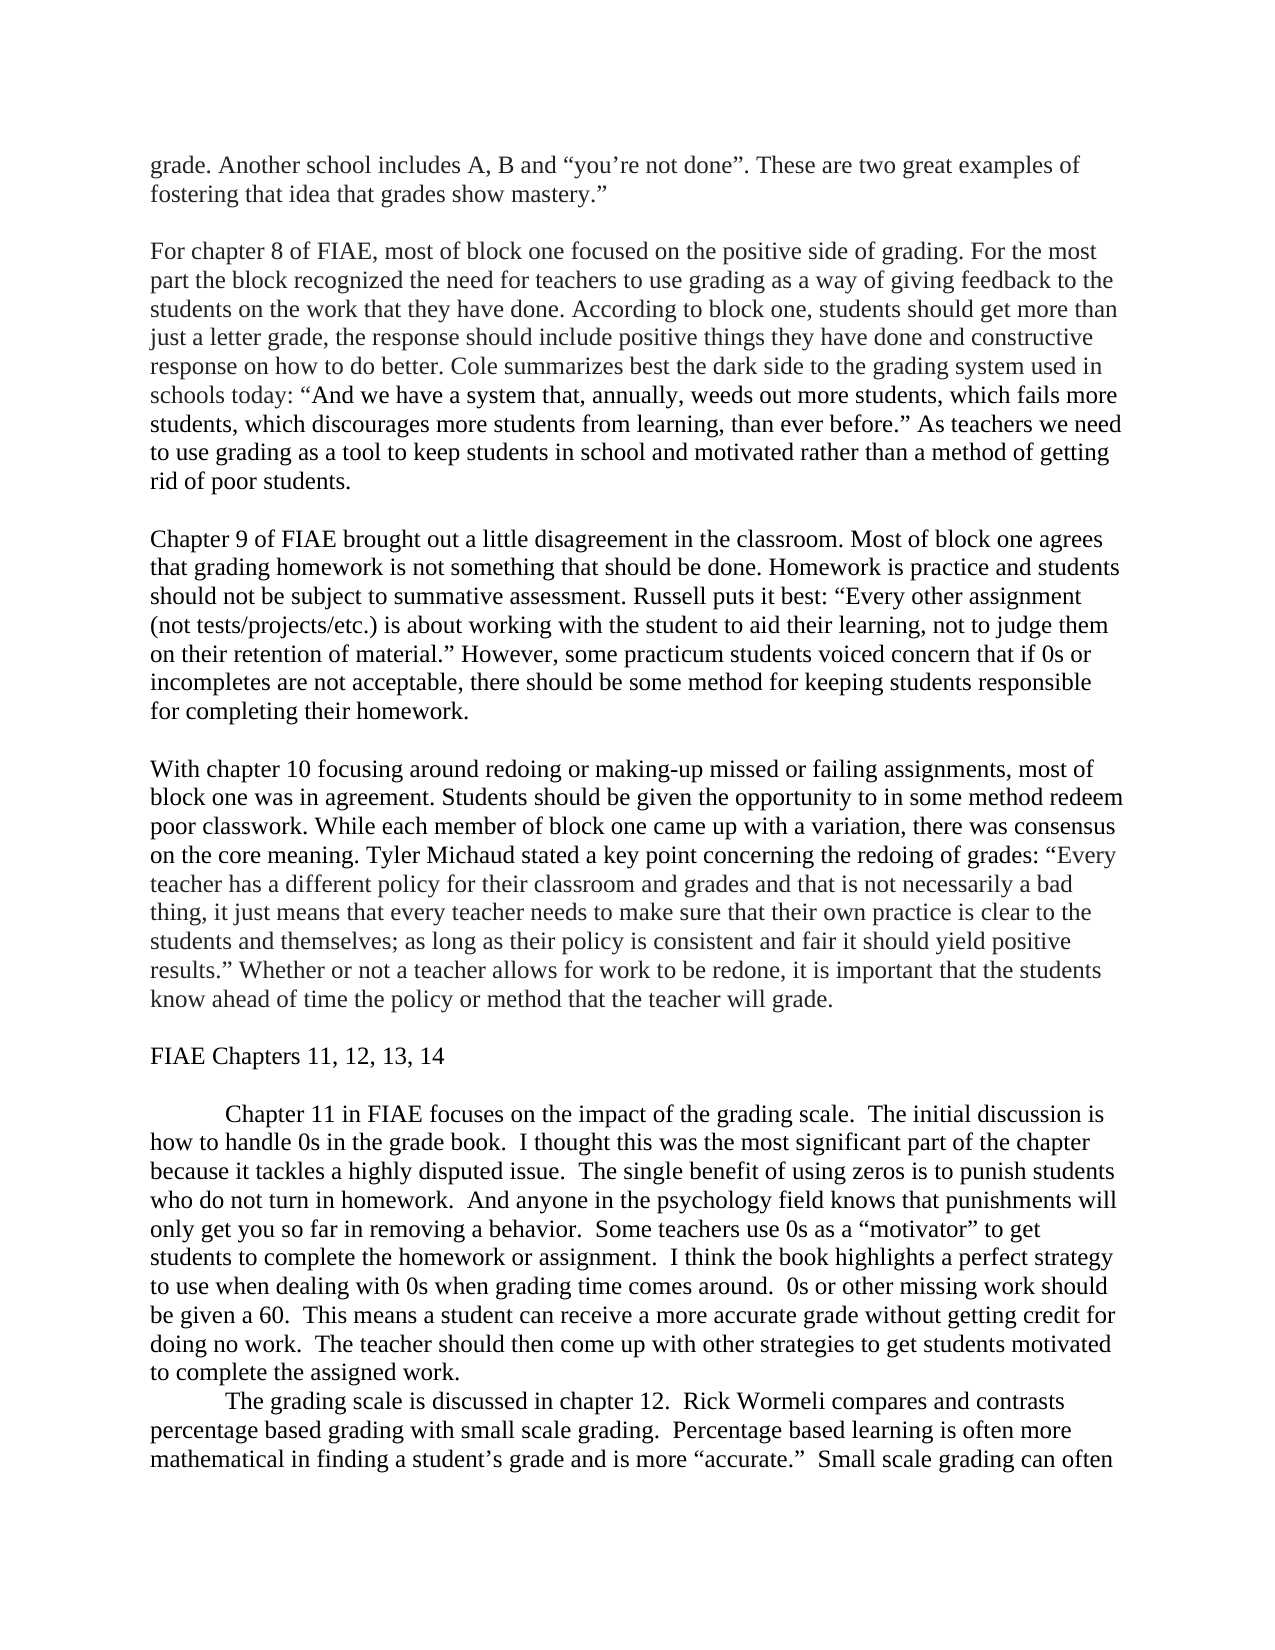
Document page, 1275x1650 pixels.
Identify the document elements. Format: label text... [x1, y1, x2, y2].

text FIAE Chapters 11, 12, 13, 14 [150, 1041, 1125, 1070]
text Chapter 11 in FIAE focuses on the impact of the grading scale. The initial discussion is how to handle 0s in the grade book. I thought this was the most significant part of the chapter because it tackles a highly disputed issue. The single benefit of using zeros is to punish students who do not turn in homework. And anyone in the psychology field knows that punishments will only get you so far in removing a behavior. Some teachers use 0s as a “motivator” to get students to complete the homework or assignment. I think the book highlights a perfect strategy to use when dealing with 0s when grading time comes around. 0s or other missing work should be given a 60. This means a student can receive a more accurate grade without getting credit for doing no work. The teacher should then come up with other strategies to get students motivated to complete the assigned work. [150, 1099, 1125, 1386]
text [150, 150, 1125, 1012]
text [150, 1386, 1125, 1472]
